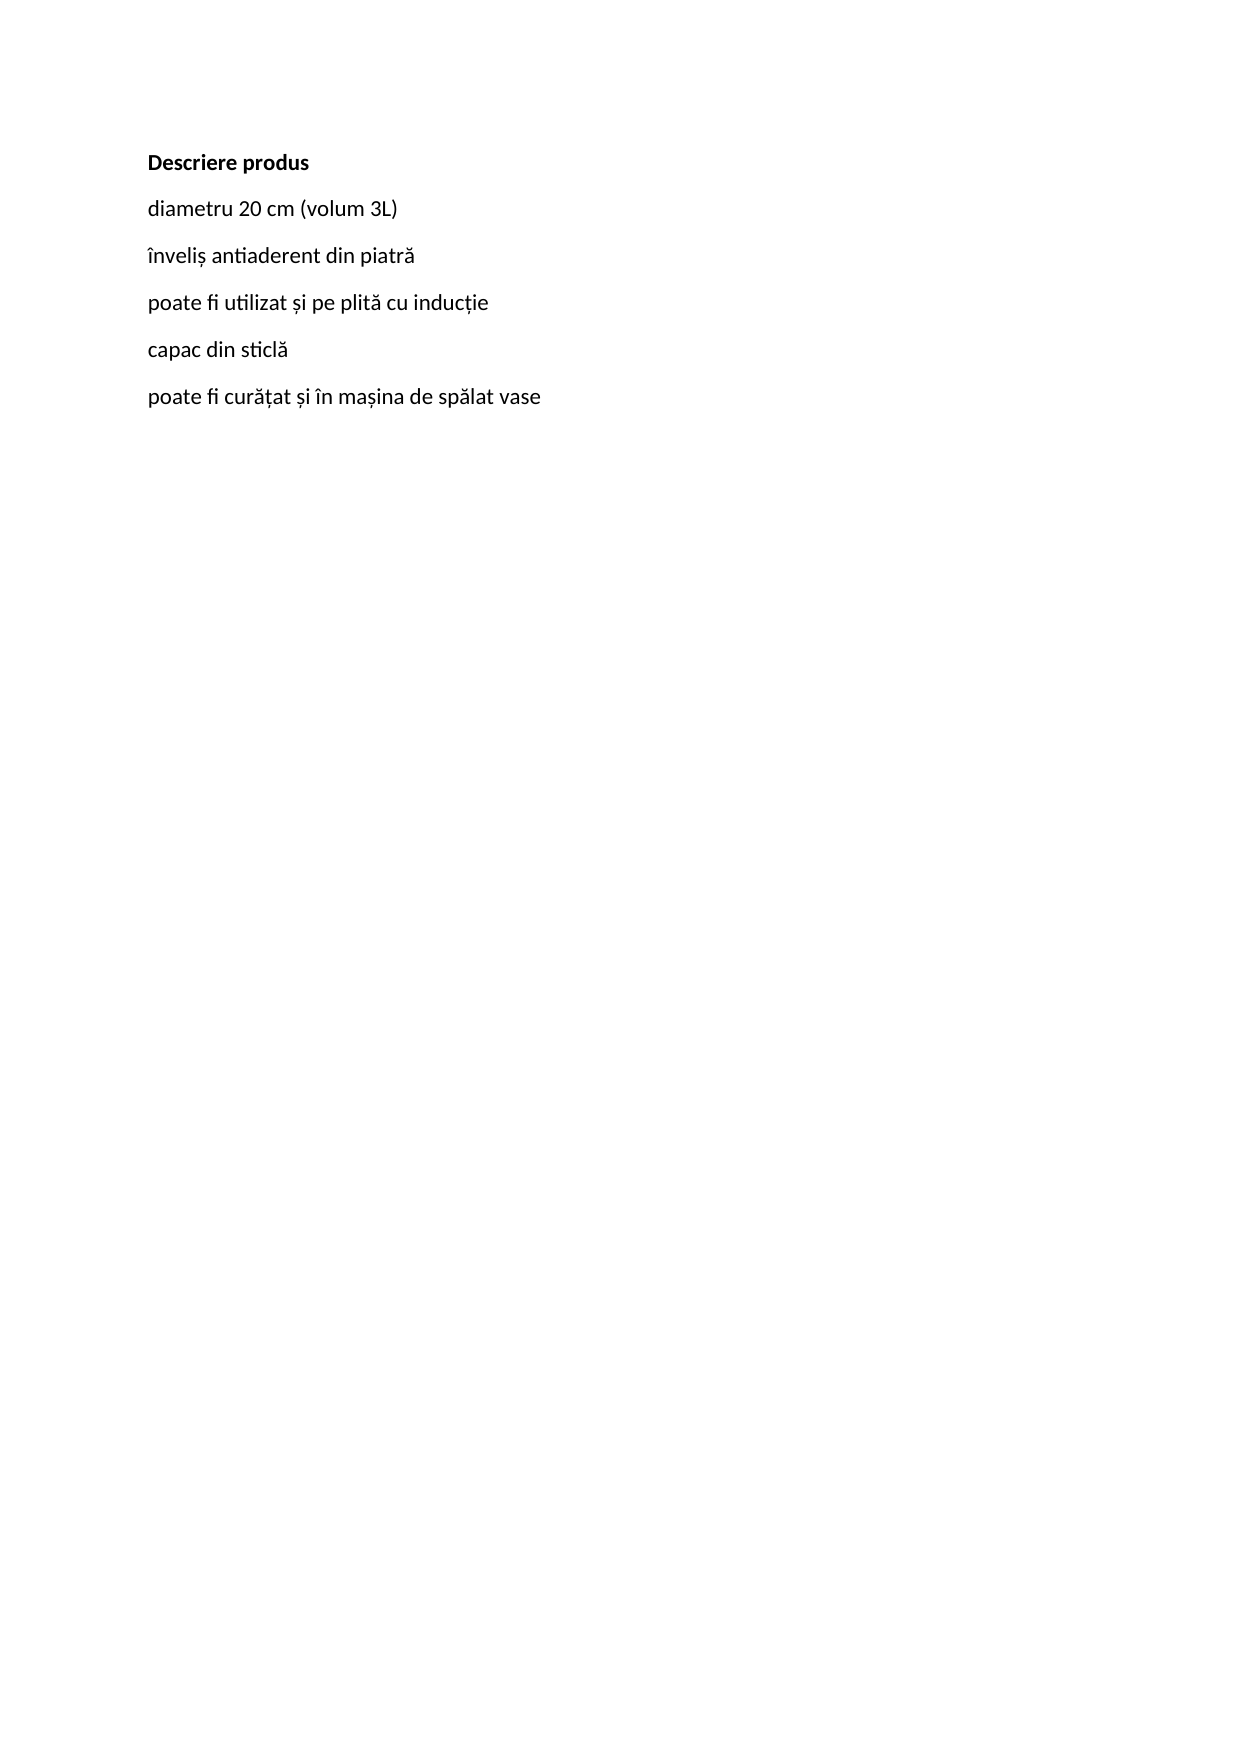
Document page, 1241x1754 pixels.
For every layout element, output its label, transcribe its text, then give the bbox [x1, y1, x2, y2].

text Descriere produs [148, 148, 1093, 176]
text poate fi utilizat și pe plită cu inducție [148, 288, 1093, 316]
text poate fi curățat și în mașina de spălat vase [148, 382, 1093, 410]
text capac din sticlă [148, 335, 1093, 363]
text diametru 20 cm (volum 3L) [148, 194, 1093, 222]
text înveliș antiaderent din piatră [148, 241, 1093, 269]
